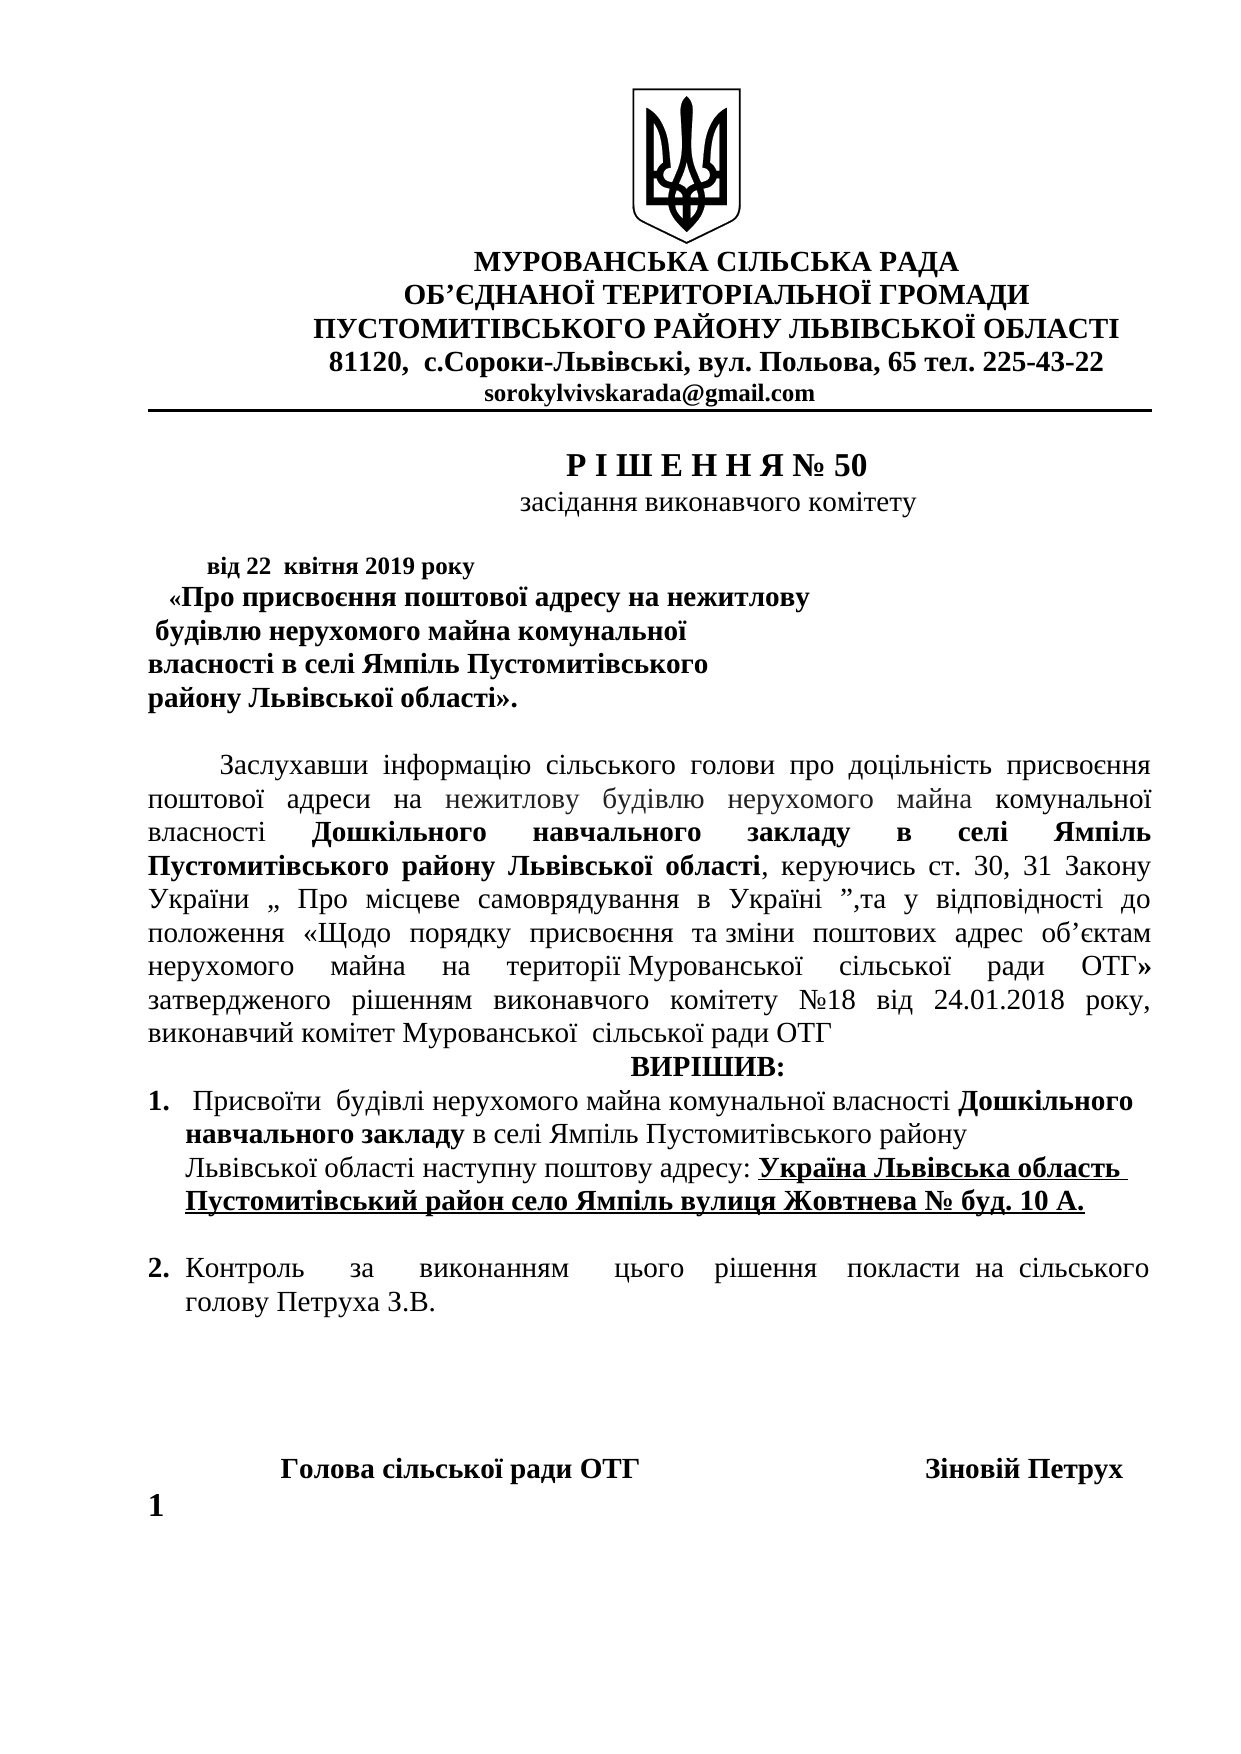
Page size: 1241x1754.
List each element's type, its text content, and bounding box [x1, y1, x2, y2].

subtitle «Про присвоєння поштової адресу на нежитлову [148, 579, 1240, 613]
text ПУСТОМИТІВСЬКОГО РАЙОНУ ЛЬВІВСЬКОЇ ОБЛАСТІ [148, 311, 1226, 344]
text Заслухавши інформацію сільського голови про доцільність присвоєння поштової адреси на нежитлову будівлю нерухомого майна комунальної власності Дошкільного навчального закладу в селі Ямпіль Пустомитівського району Львівської області, керуючись ст. 30, 31 Закону України „ Про місцеве самоврядування в Україні ”,та у відповідності до положення «Щодо порядку присвоєння та зміни поштових адрес об’єктам нерухомого майна на території Мурованської сільської ради ОТГ» затвердженого рішенням виконавчого комітету №18 від 24.01.2018 року, виконавчий комітет Мурованської сільської ради ОТГ [148, 747, 1152, 1049]
text Голова сільської ради ОТГ Зіновій Петрух [148, 1452, 1240, 1485]
text Львівської області наступну поштову адресу: Україна Львівська область [185, 1150, 1240, 1183]
list Контроль за виконанням цього рішення покласти на сільського голову Петруха З.В. [148, 1250, 1152, 1317]
text МУРОВАНСЬКА СІЛЬСЬКА РАДА [148, 244, 1226, 277]
text ОБ’ЄДНАНОЇ ТЕРИТОРІАЛЬНОЇ ГРОМАДИ [148, 277, 1226, 311]
text Р І Ш Е Н Н Я № 50 [148, 445, 1226, 484]
text sorokylvivskarada@gmail.com [148, 378, 1152, 409]
text 81120, с.Сороки-Львівські, вул. Польова, 65 тел. 225-43-22 [148, 344, 1226, 378]
text 1 [148, 1485, 1152, 1523]
subtitle району Львівської області». [148, 680, 1240, 714]
text від 22 квітня 2019 року [148, 551, 1226, 579]
text засідання виконавчого комітету [148, 484, 1226, 517]
list Присвоїти будівлі нерухомого майна комунальної власності Дошкільного навчального закладу в селі Ямпіль Пустомитівського району [148, 1083, 1240, 1150]
subtitle власності в селі Ямпіль Пустомитівського [148, 647, 1240, 680]
text Пустомитівський район село Ямпіль вулиця Жовтнева № буд. 10 А. [185, 1183, 1240, 1217]
text ВИРІШИВ: [148, 1049, 1152, 1083]
subtitle будівлю нерухомого майна комунальної [148, 613, 1240, 647]
